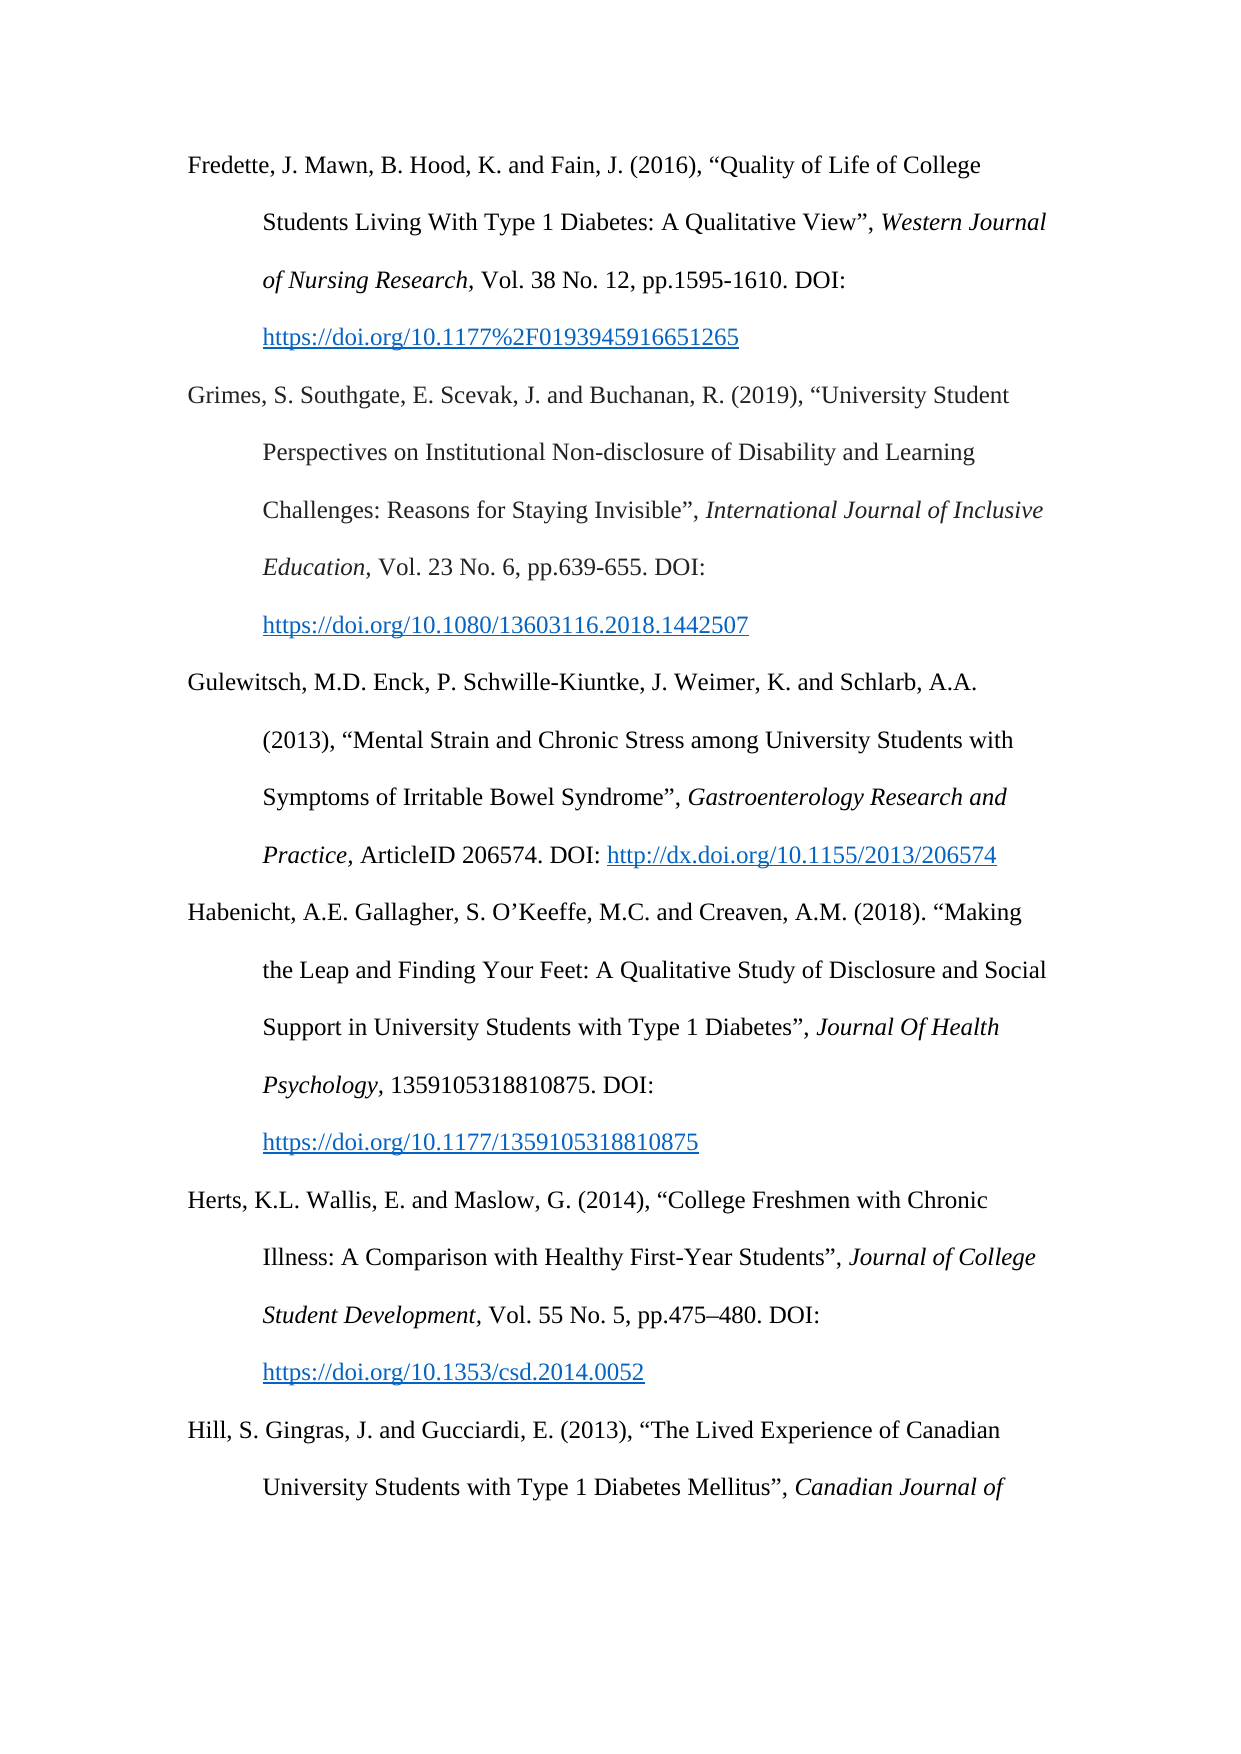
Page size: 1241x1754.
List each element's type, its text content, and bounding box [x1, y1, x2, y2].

text Grimes, S. Southgate, E. Scevak, J. and Buchanan, R. (2019), “University Student Perspectives on Institutional Non-disclosure of Disability and Learning Challenges: Reasons for Staying Invisible”, International Journal of Inclusive Education, Vol. 23 No. 6, pp.639-655. DOI: https://doi.org/10.1080/13603116.2018.1442507 [187, 380, 1053, 639]
text Habenicht, A.E. Gallagher, S. O’Keeffe, M.C. and Creaven, A.M. (2018). “Making the Leap and Finding Your Feet: A Qualitative Study of Disclosure and Social Support in University Students with Type 1 Diabetes”, Journal Of Health Psychology, 1359105318810875. DOI: https://doi.org/10.1177/1359105318810875 [187, 897, 1053, 1156]
text Gulewitsch, M.D. Enck, P. Schwille-Kiuntke, J. Weimer, K. and Schlarb, A.A. (2013), “Mental Strain and Chronic Stress among University Students with Symptoms of Irritable Bowel Syndrome”, Gastroenterology Research and Practice, ArticleID 206574. DOI: http://dx.doi.org/10.1155/2013/206574 [187, 667, 1053, 869]
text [187, 1415, 1053, 1501]
text Fredette, J. Mawn, B. Hood, K. and Fain, J. (2016), “Quality of Life of College Students Living With Type 1 Diabetes: A Qualitative View”, Western Journal of Nursing Research, Vol. 38 No. 12, pp.1595-1610. DOI: https://doi.org/10.1177%2F0193945916651265 [187, 150, 1053, 351]
text Herts, K.L. Wallis, E. and Maslow, G. (2014), “College Freshmen with Chronic Illness: A Comparison with Healthy First-Year Students”, Journal of College Student Development, Vol. 55 No. 5, pp.475–480. DOI: https://doi.org/10.1353/csd.2014.0052 [187, 1185, 1053, 1386]
